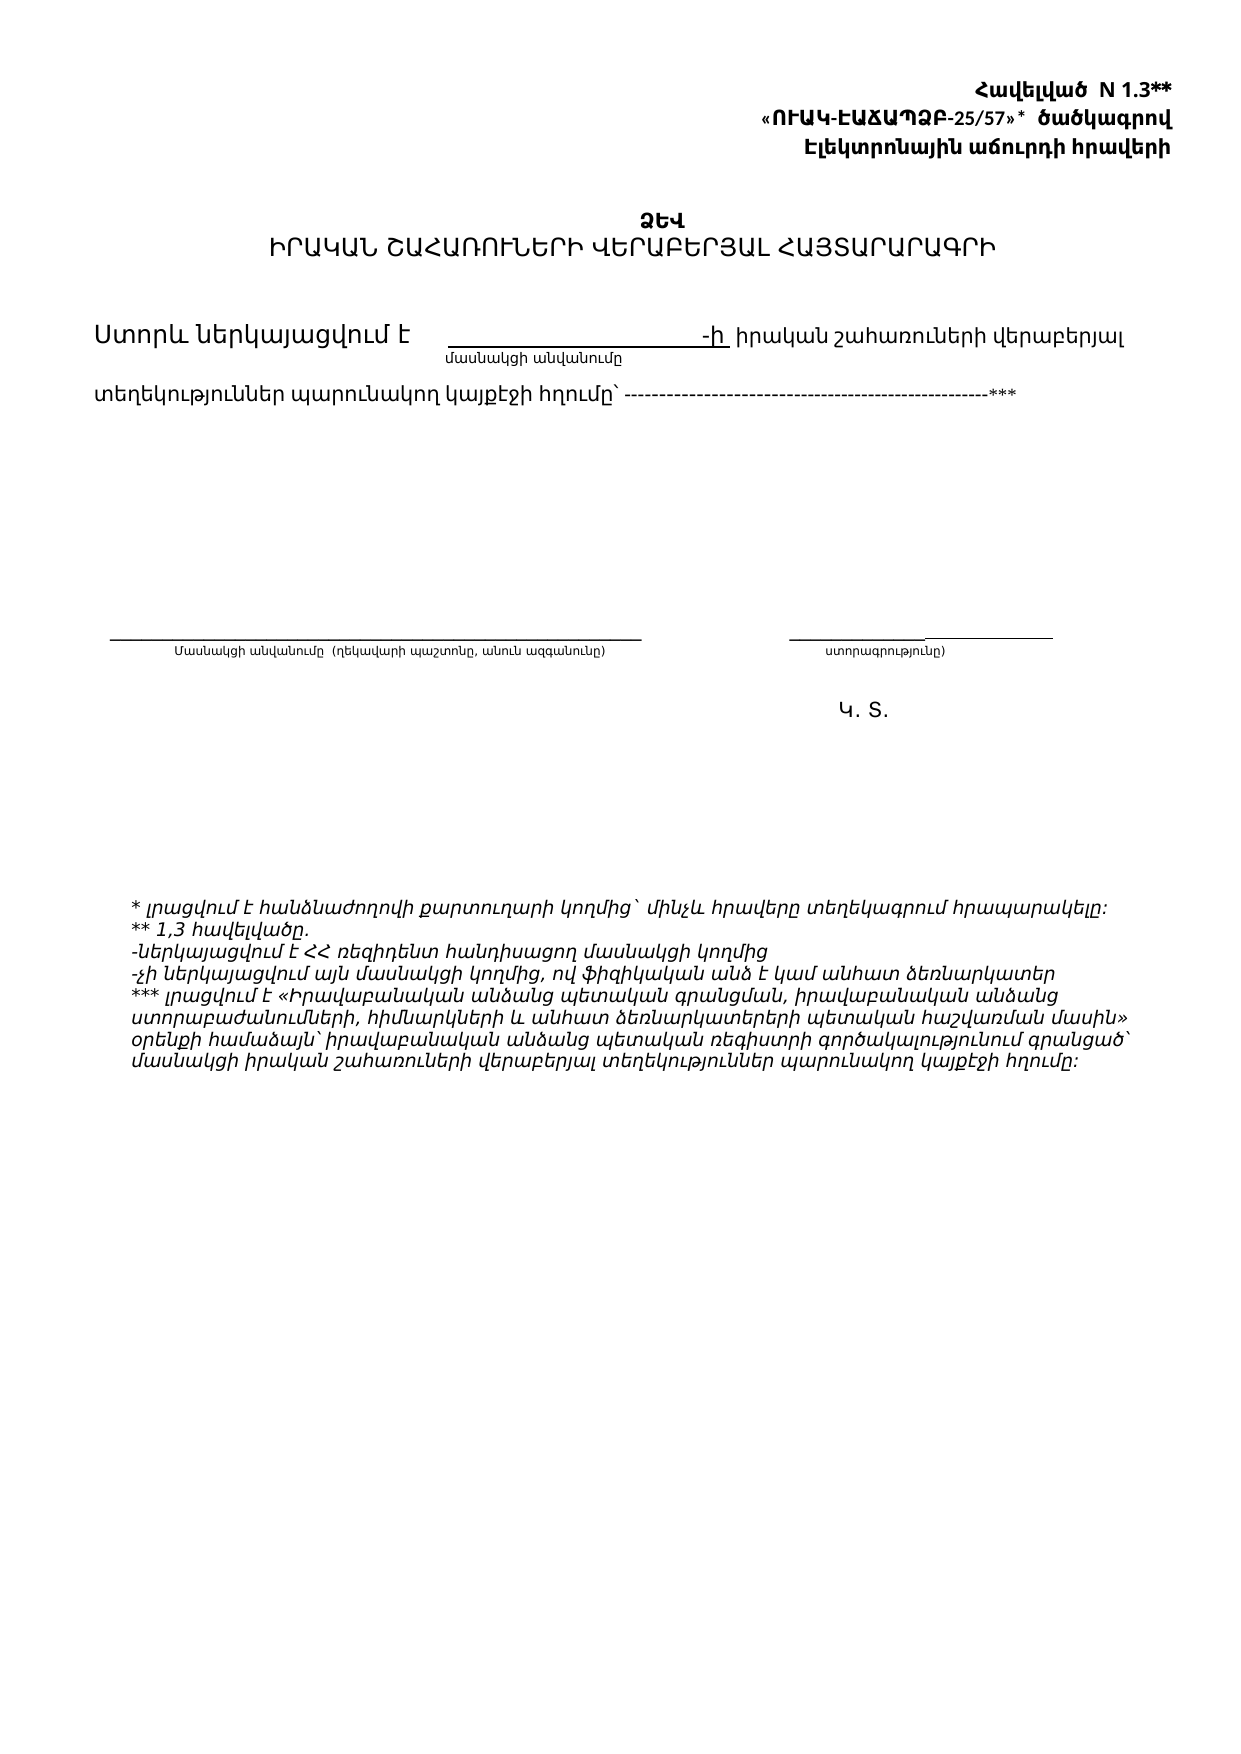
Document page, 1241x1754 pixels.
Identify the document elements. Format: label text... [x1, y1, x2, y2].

text -ներկայացվում է ՀՀ ռեզիդենտ հանդիսացող մասնակցի կողմից [131, 941, 1171, 963]
text ՁԵՎ [94, 209, 1171, 233]
text տեղեկություններ պարունակող կայքէջի հղումը՝ ----------------------------------------------------*** [94, 379, 1171, 408]
text ** 1,3 հավելվածը․ [131, 919, 1171, 941]
text *** լրացվում է «Իրավաբանական անձանց պետական գրանցման, իրավաբանական անձանց ստորաբաժանումների, հիմնարկների և անհատ ձեռնարկատերերի պետական հաշվառման մասին» օրենքի համաձայն՝ իրավաբանական անձանց պետական ռեգիստրի գործակալությունում գրանցած՝ մասնակցի իրական շահառուների վերաբերյալ տեղեկություններ պարունակող կայքէջի հղումը: [131, 985, 1171, 1072]
text * լրացվում է հանձնաժողովի քարտուղարի կողմից` մինչև հրավերը տեղեկագրում հրապարակելը: [131, 897, 1171, 919]
text մասնակցի անվանումը [94, 350, 1171, 379]
text ___________________________________________________ _____________ Մասնակցի անվանումը (ղեկավարի պաշտոնը, անուն ազգանունը) ստորագրությունը) [94, 617, 1171, 669]
text «ՈՒԱԿ-ԷԱՃԱՊՁԲ-25/57»* ծածկագրով [94, 103, 1171, 132]
text Ստորև ներկայացվում է -ի իրական շահառուների վերաբերյալ [94, 321, 1171, 350]
text -չի ներկայացվում այն մասնակցի կողմից, ով ֆիզիկական անձ է կամ անհատ ձեռնարկատեր [131, 963, 1171, 985]
text ԻՐԱԿԱՆ ՇԱՀԱՌՈՒՆԵՐԻ ՎԵՐԱԲԵՐՅԱԼ ՀԱՅՏԱՐԱՐԱԳՐԻ [94, 233, 1171, 262]
text Հավելված N 1.3** [94, 75, 1171, 103]
text Կ. Տ. [94, 698, 1171, 722]
text Էլեկտրոնային աճուրդի հրավերի [94, 132, 1171, 160]
